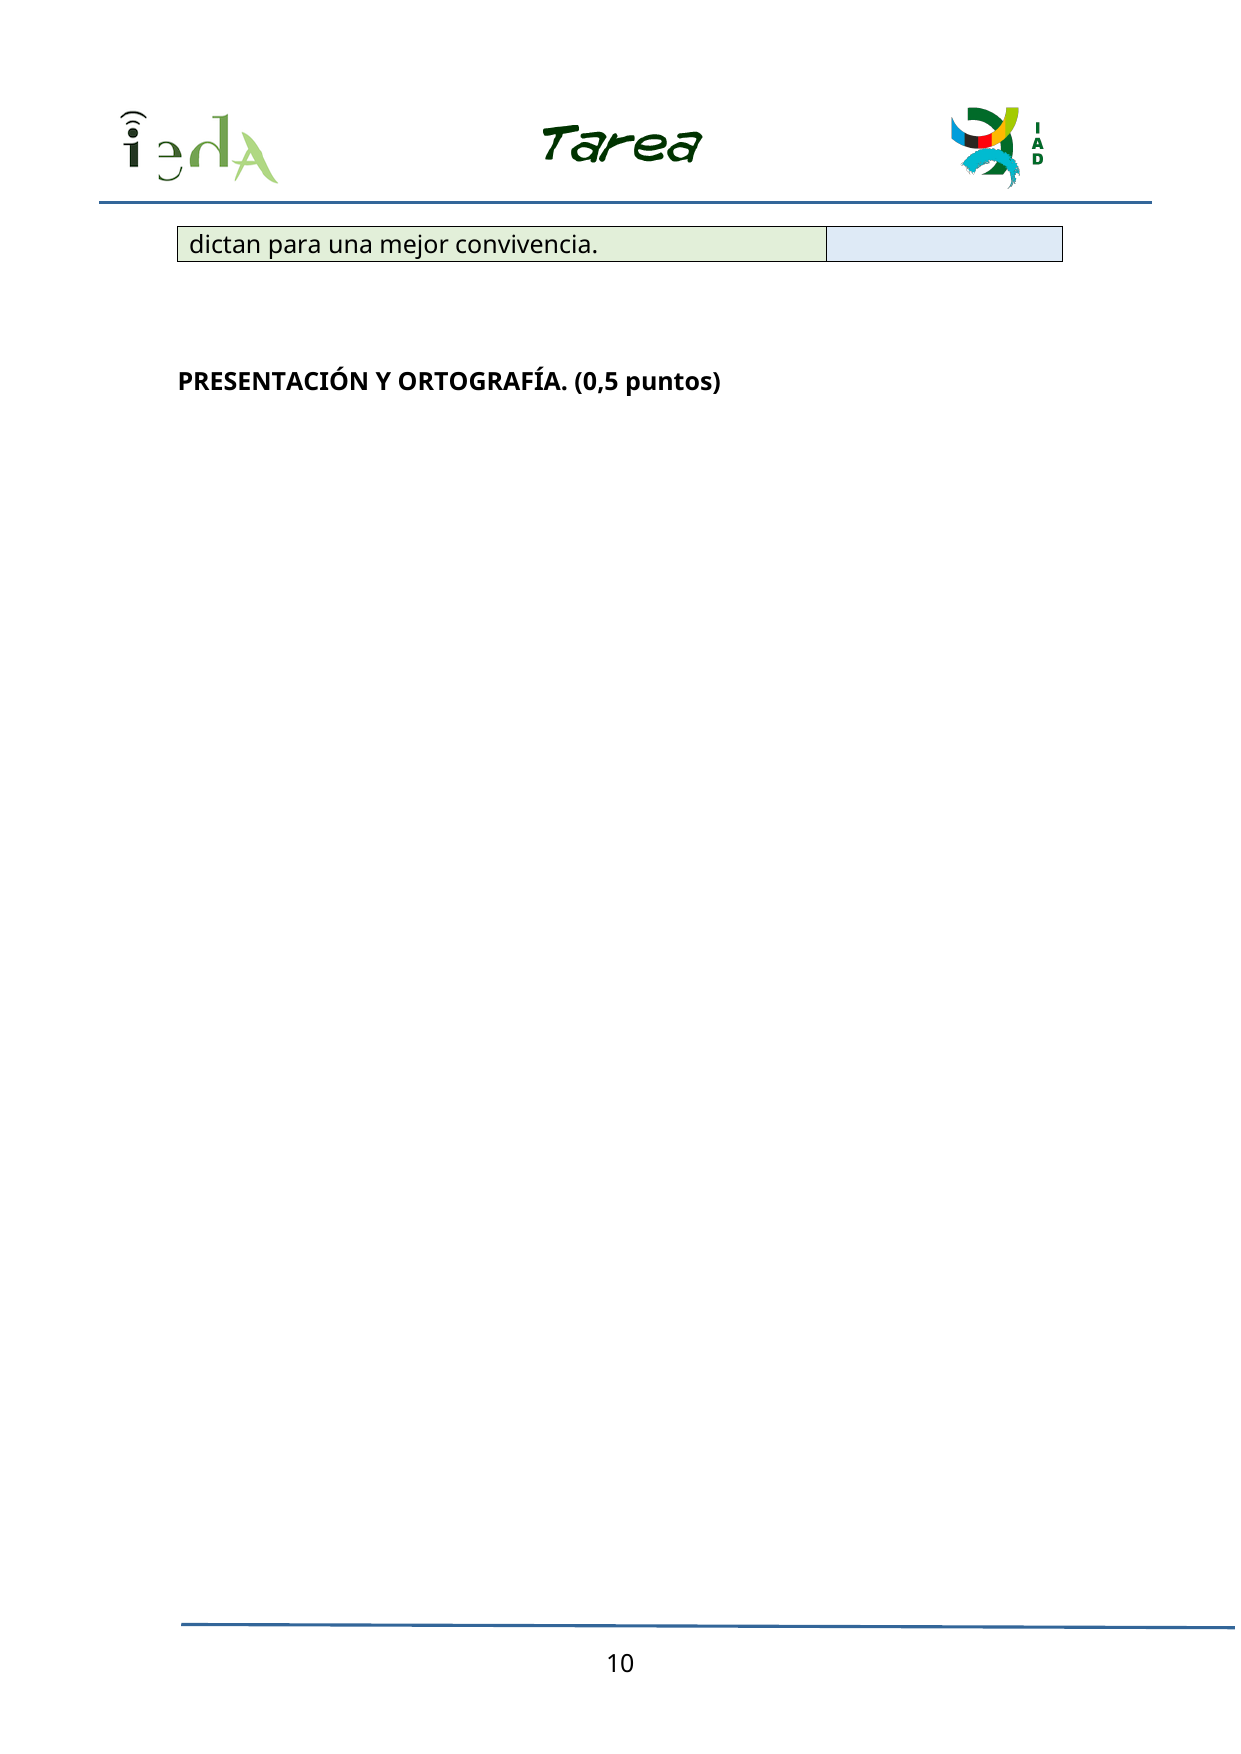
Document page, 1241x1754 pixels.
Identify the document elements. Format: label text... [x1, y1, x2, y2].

picture [97, 108, 290, 193]
picture [944, 97, 1064, 192]
text PRESENTACIÓN Y ORTOGRAFÍA. (0,5 puntos) [177, 364, 1063, 398]
picture [527, 116, 715, 170]
